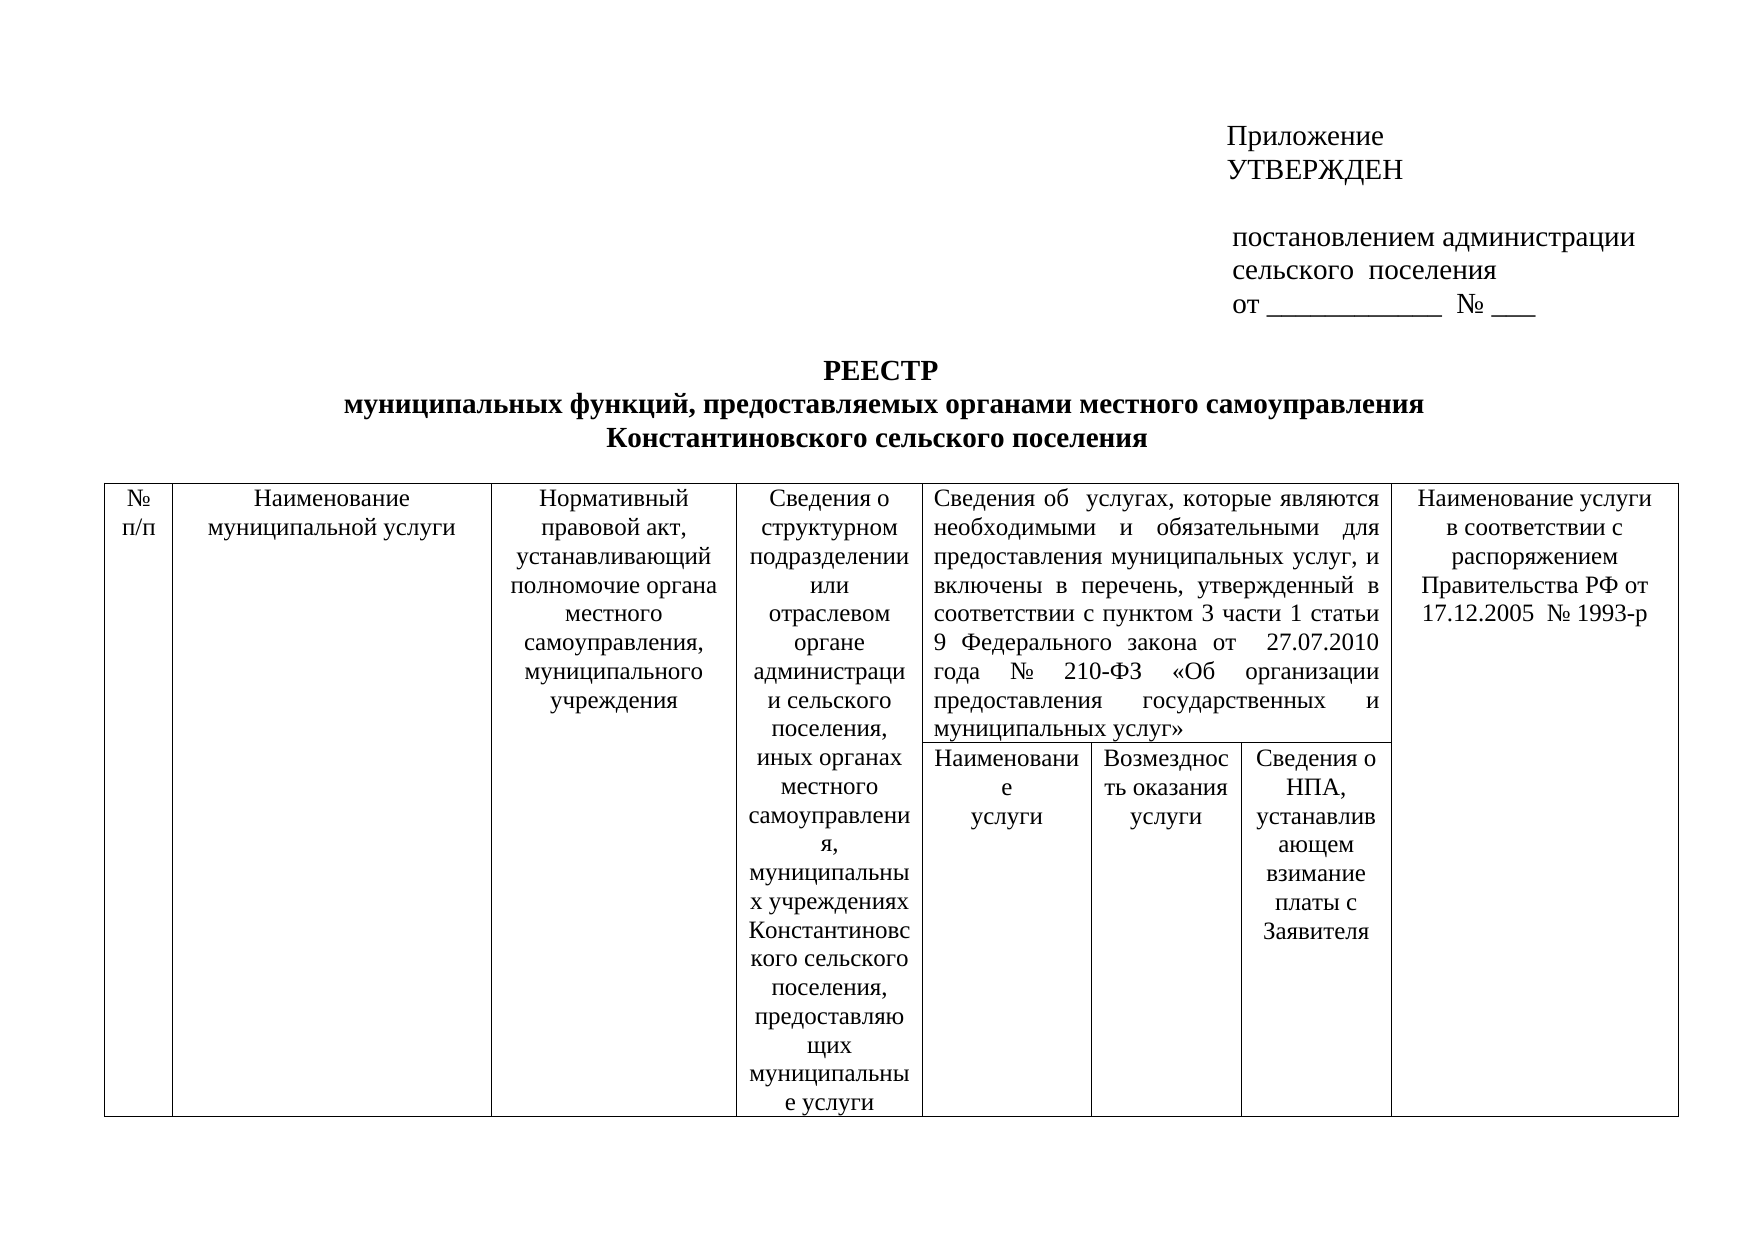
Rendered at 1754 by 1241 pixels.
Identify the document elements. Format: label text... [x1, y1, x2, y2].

text постановлением администрации [1166, 219, 1636, 252]
table_header Нормативный правовой акт, устанавливающий полномочие органа местного самоуправления, муниципального учреждения [492, 484, 736, 1116]
table_header Сведения о структурном подразделении или отраслевом органе администрации сельского поселения, иных органах местного самоуправления, муниципальных учреждениях Константиновского сельского поселения, предоставляющих муниципальные услуги [737, 484, 922, 1116]
table_cell Сведения о НПА, устанавливающем взимание платы с Заявителя [1242, 743, 1391, 1116]
table_header Сведения об услугах, которые являются необходимыми и обязательными для предоставления муниципальных услуг, и включены в перечень, утвержденный в соответствии с пунктом 3 части 1 статьи 9 Федерального закона от 27.07.2010 года № 210-ФЗ «Об организации предоставления государственных и муниципальных услуг» [923, 484, 1391, 742]
text муниципальных функций, предоставляемых органами местного самоуправления [118, 387, 1636, 420]
table_cell Наименование услуги [923, 743, 1091, 1116]
table_cell Возмездность оказания услуги [1092, 743, 1241, 1116]
table_header Наименование муниципальной услуги [173, 484, 491, 1116]
table_header Наименование услуги в соответствии с распоряжением Правительства РФ от 17.12.2005 № 1993-р [1392, 484, 1678, 1116]
text от ____________ № ___ [1166, 286, 1636, 319]
text УТВЕРЖДЕН [118, 152, 1636, 185]
text Приложение [118, 118, 1636, 152]
table_header № п/п [105, 484, 172, 1116]
text сельского поселения [1166, 252, 1636, 286]
text РЕЕСТР [118, 353, 1636, 387]
text Константиновского сельского поселения [118, 420, 1636, 454]
